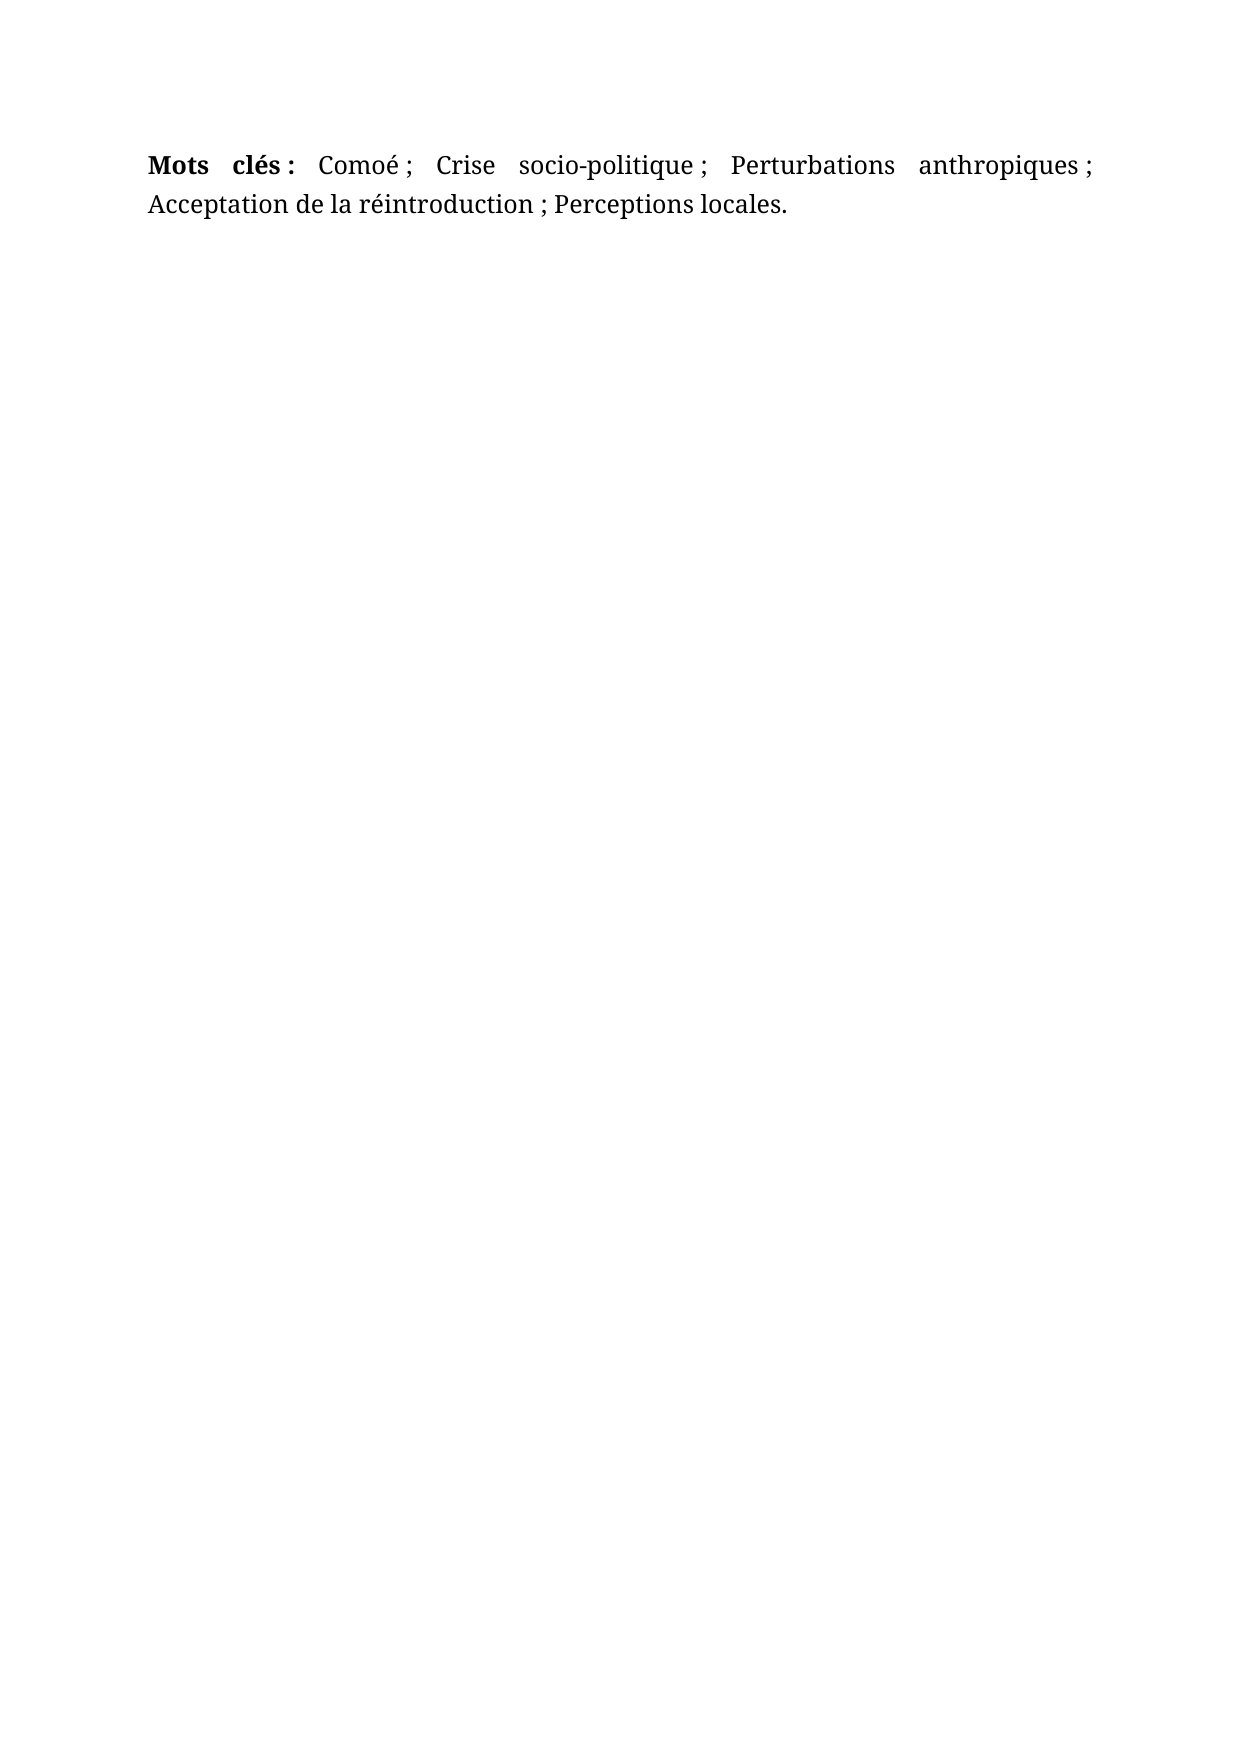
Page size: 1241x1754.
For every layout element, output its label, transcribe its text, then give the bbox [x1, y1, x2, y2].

text Mots clés : Comoé ; Crise socio-politique ; Perturbations anthropiques ; Acceptation de la réintroduction ; Perceptions locales. [148, 148, 1093, 221]
